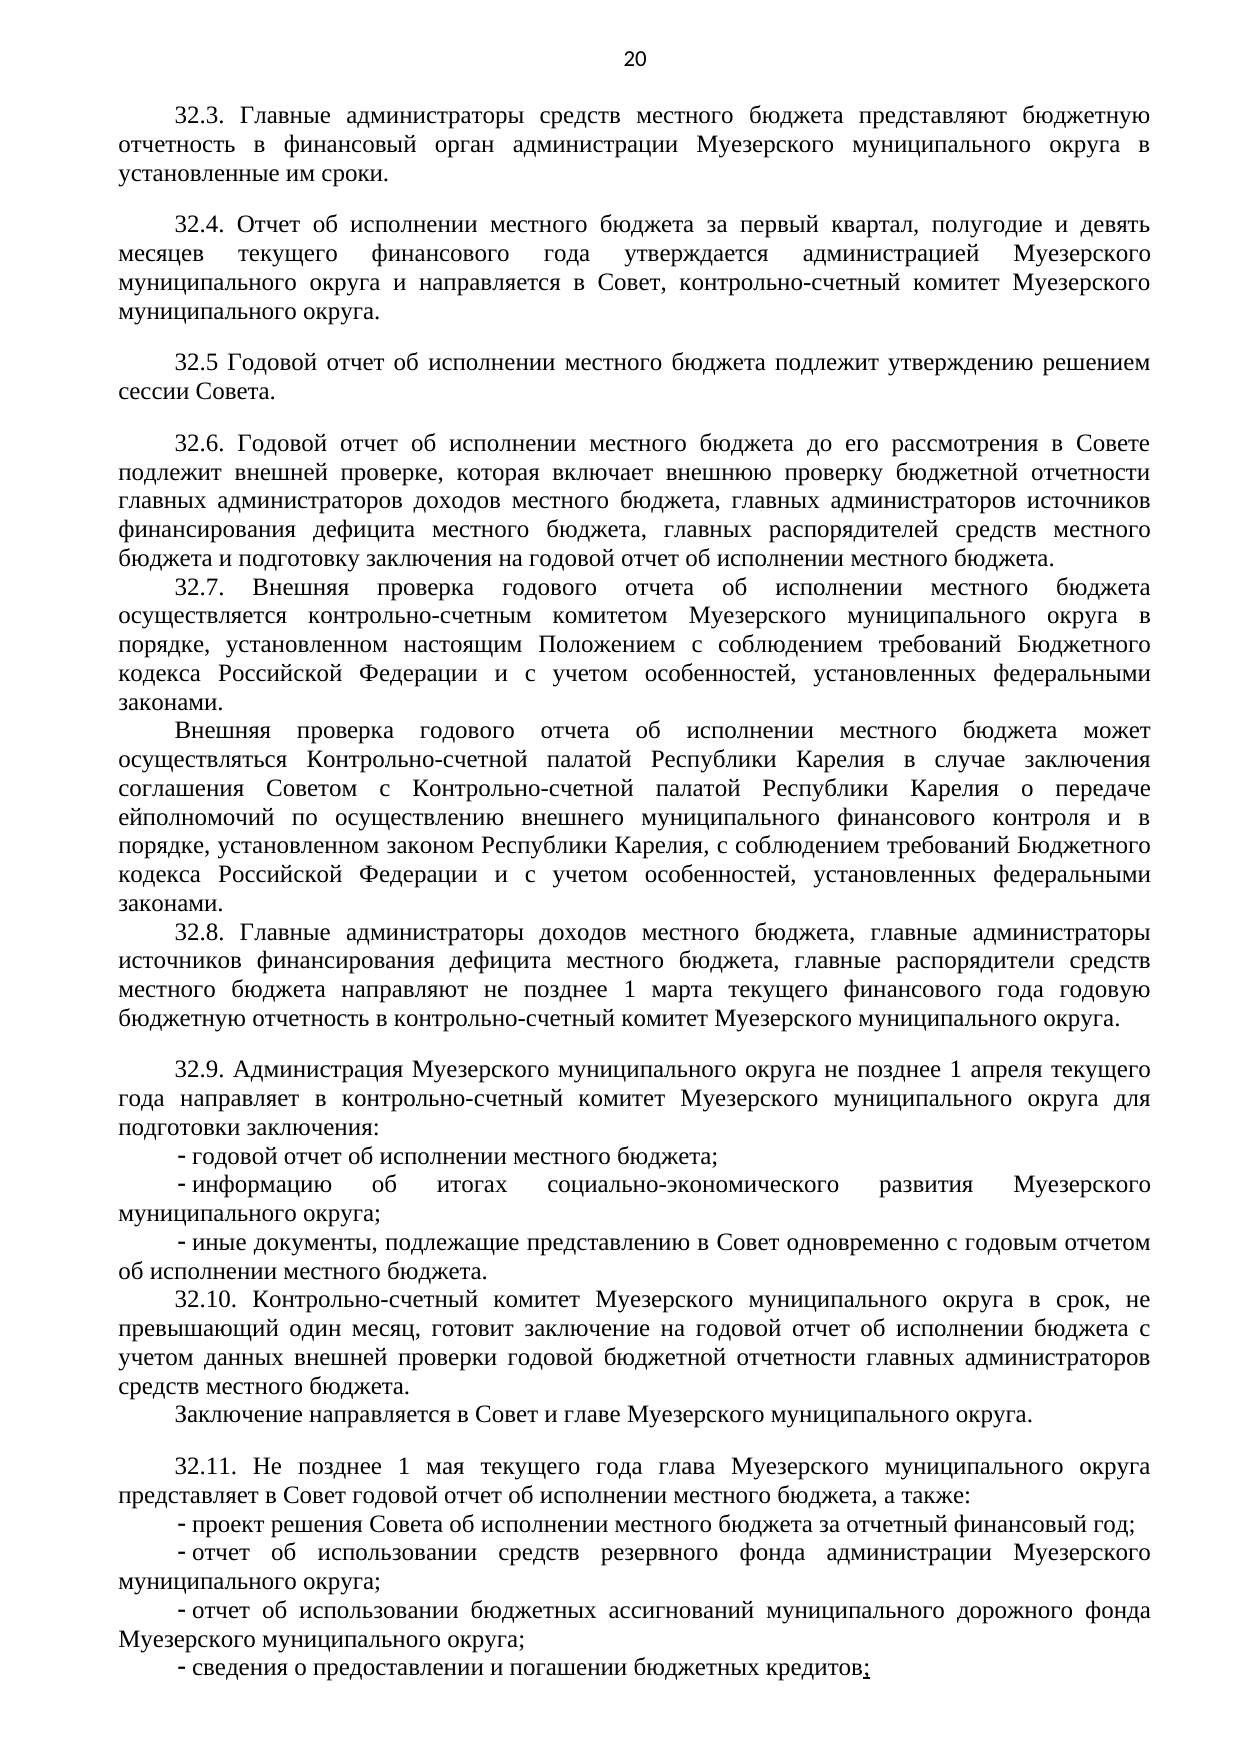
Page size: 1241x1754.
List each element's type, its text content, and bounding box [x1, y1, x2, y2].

list годовой отчет об исполнении местного бюджета; [118, 1141, 1152, 1169]
list отчет об использовании средств резервного фонда администрации Муезерского муниципального округа; [118, 1537, 1152, 1595]
list сведения о предоставлении и погашении бюджетных кредитов; [118, 1652, 1152, 1681]
list проект решения Совета об исполнении местного бюджета за отчетный финансовый год; [118, 1509, 1152, 1537]
text Заключение направляется в Совет и главе Муезерского муниципального округа. [118, 1399, 1152, 1428]
text 32.6. Годовой отчет об исполнении местного бюджета до его рассмотрения в Совете подлежит внешней проверке, которая включает внешнюю проверку бюджетной отчетности главных администраторов доходов местного бюджета, главных администраторов источников финансирования дефицита местного бюджета, главных распорядителей средств местного бюджета и подготовку заключения на годовой отчет об исполнении местного бюджета. [118, 428, 1152, 572]
list отчет об использовании бюджетных ассигнований муниципального дорожного фонда Муезерского муниципального округа; [118, 1595, 1152, 1652]
text 32.11. Не позднее 1 мая текущего года глава Муезерского муниципального округа представляет в Совет годовой отчет об исполнении местного бюджета, а также: [118, 1451, 1152, 1509]
text Внешняя проверка годового отчета об исполнении местного бюджета может осуществляться Контрольно-счетной палатой Республики Карелия в случае заключения соглашения Советом с Контрольно-счетной палатой Республики Карелия о передаче ейполномочий по осуществлению внешнего муниципального финансового контроля и в порядке, установленном законом Республики Карелия, с соблюдением требований Бюджетного кодекса Российской Федерации и с учетом особенностей, установленных федеральными законами. [118, 715, 1152, 917]
text 32.4. Отчет об исполнении местного бюджета за первый квартал, полугодие и девять месяцев текущего финансового года утверждается администрацией Муезерского муниципального округа и направляется в Совет, контрольно-счетный комитет Муезерского муниципального округа. [118, 209, 1152, 324]
list иные документы, подлежащие представлению в Совет одновременно с годовым отчетом об исполнении местного бюджета. [118, 1227, 1152, 1284]
text 32.10. Контрольно-счетный комитет Муезерского муниципального округа в срок, не превышающий один месяц, готовит заключение на годовой отчет об исполнении бюджета с учетом данных внешней проверки годовой бюджетной отчетности главных администраторов средств местного бюджета. [118, 1284, 1152, 1399]
text 32.9. Администрация Муезерского муниципального округа не позднее 1 апреля текущего года направляет в контрольно-счетный комитет Муезерского муниципального округа для подготовки заключения: [118, 1054, 1152, 1141]
text 32.7. Внешняя проверка годового отчета об исполнении местного бюджета осуществляется контрольно-счетным комитетом Муезерского муниципального округа в порядке, установленном настоящим Положением с соблюдением требований Бюджетного кодекса Российской Федерации и с учетом особенностей, установленных федеральными законами. [118, 572, 1152, 715]
text 32.8. Главные администраторы доходов местного бюджета, главные администраторы источников финансирования дефицита местного бюджета, главные распорядители средств местного бюджета направляют не позднее 1 марта текущего финансового года годовую бюджетную отчетность в контрольно-счетный комитет Муезерского муниципального округа. [118, 917, 1152, 1032]
text 32.3. Главные администраторы средств местного бюджета представляют бюджетную отчетность в финансовый орган администрации Муезерского муниципального округа в установленные им сроки. [118, 100, 1152, 187]
list информацию об итогах социально-экономического развития Муезерского муниципального округа; [118, 1169, 1152, 1227]
text 32.5 Годовой отчет об исполнении местного бюджета подлежит утверждению решением сессии Совета. [118, 347, 1152, 405]
